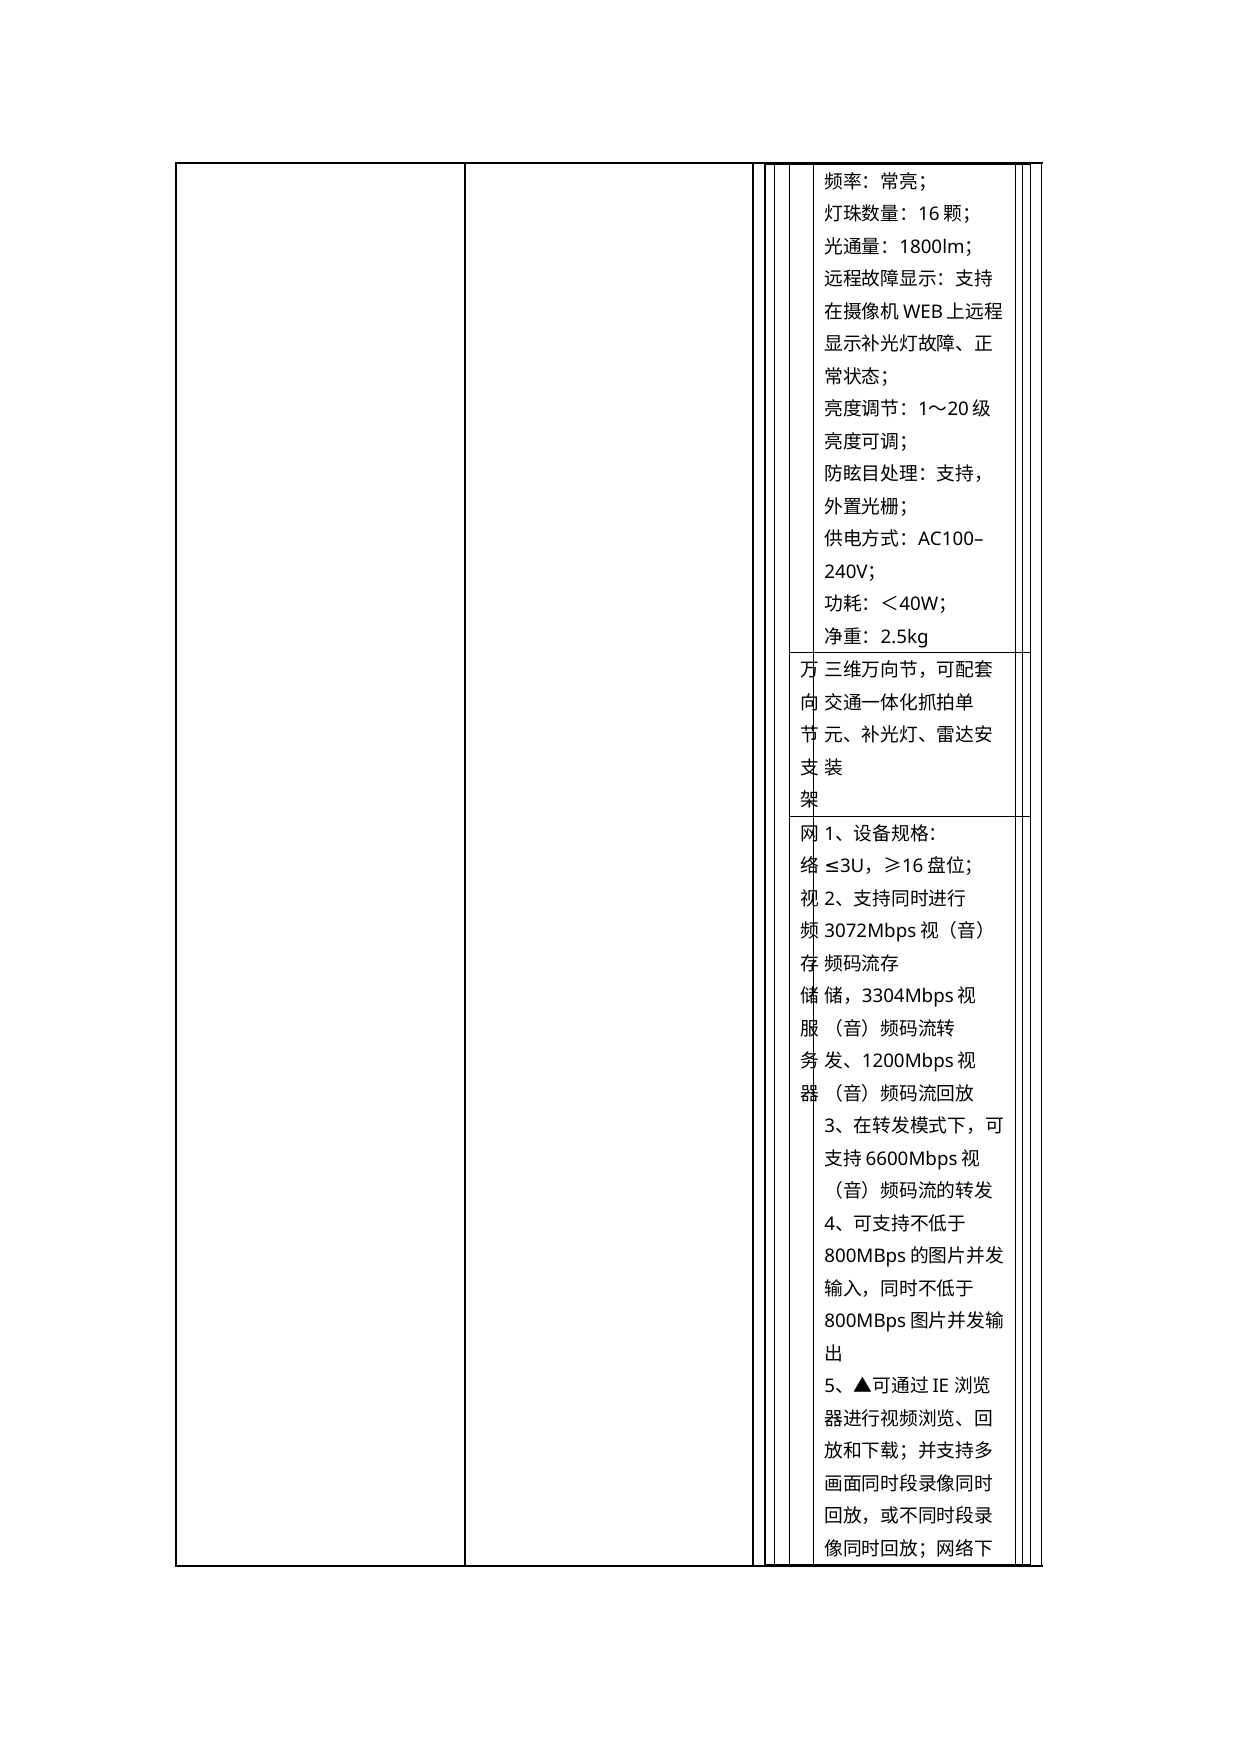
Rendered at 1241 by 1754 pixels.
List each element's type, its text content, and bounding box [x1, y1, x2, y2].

table_cell 1 [177, 164, 464, 1565]
table_cell [814, 817, 1015, 1564]
table_cell [1023, 817, 1030, 1564]
table_cell [814, 165, 1015, 652]
table_cell [1016, 165, 1022, 652]
table_cell [790, 817, 813, 1564]
table_cell [1016, 653, 1022, 816]
table_cell [1031, 164, 1041, 1565]
table_cell [814, 653, 1015, 816]
table_cell [775, 165, 789, 1564]
table_cell [1023, 653, 1030, 816]
table_cell [766, 165, 774, 1564]
table_cell [1016, 817, 1022, 1564]
table_cell [466, 164, 752, 1565]
table_cell [790, 165, 813, 652]
table_cell [754, 164, 764, 1565]
table_cell [790, 653, 813, 816]
table_cell [1023, 165, 1030, 652]
